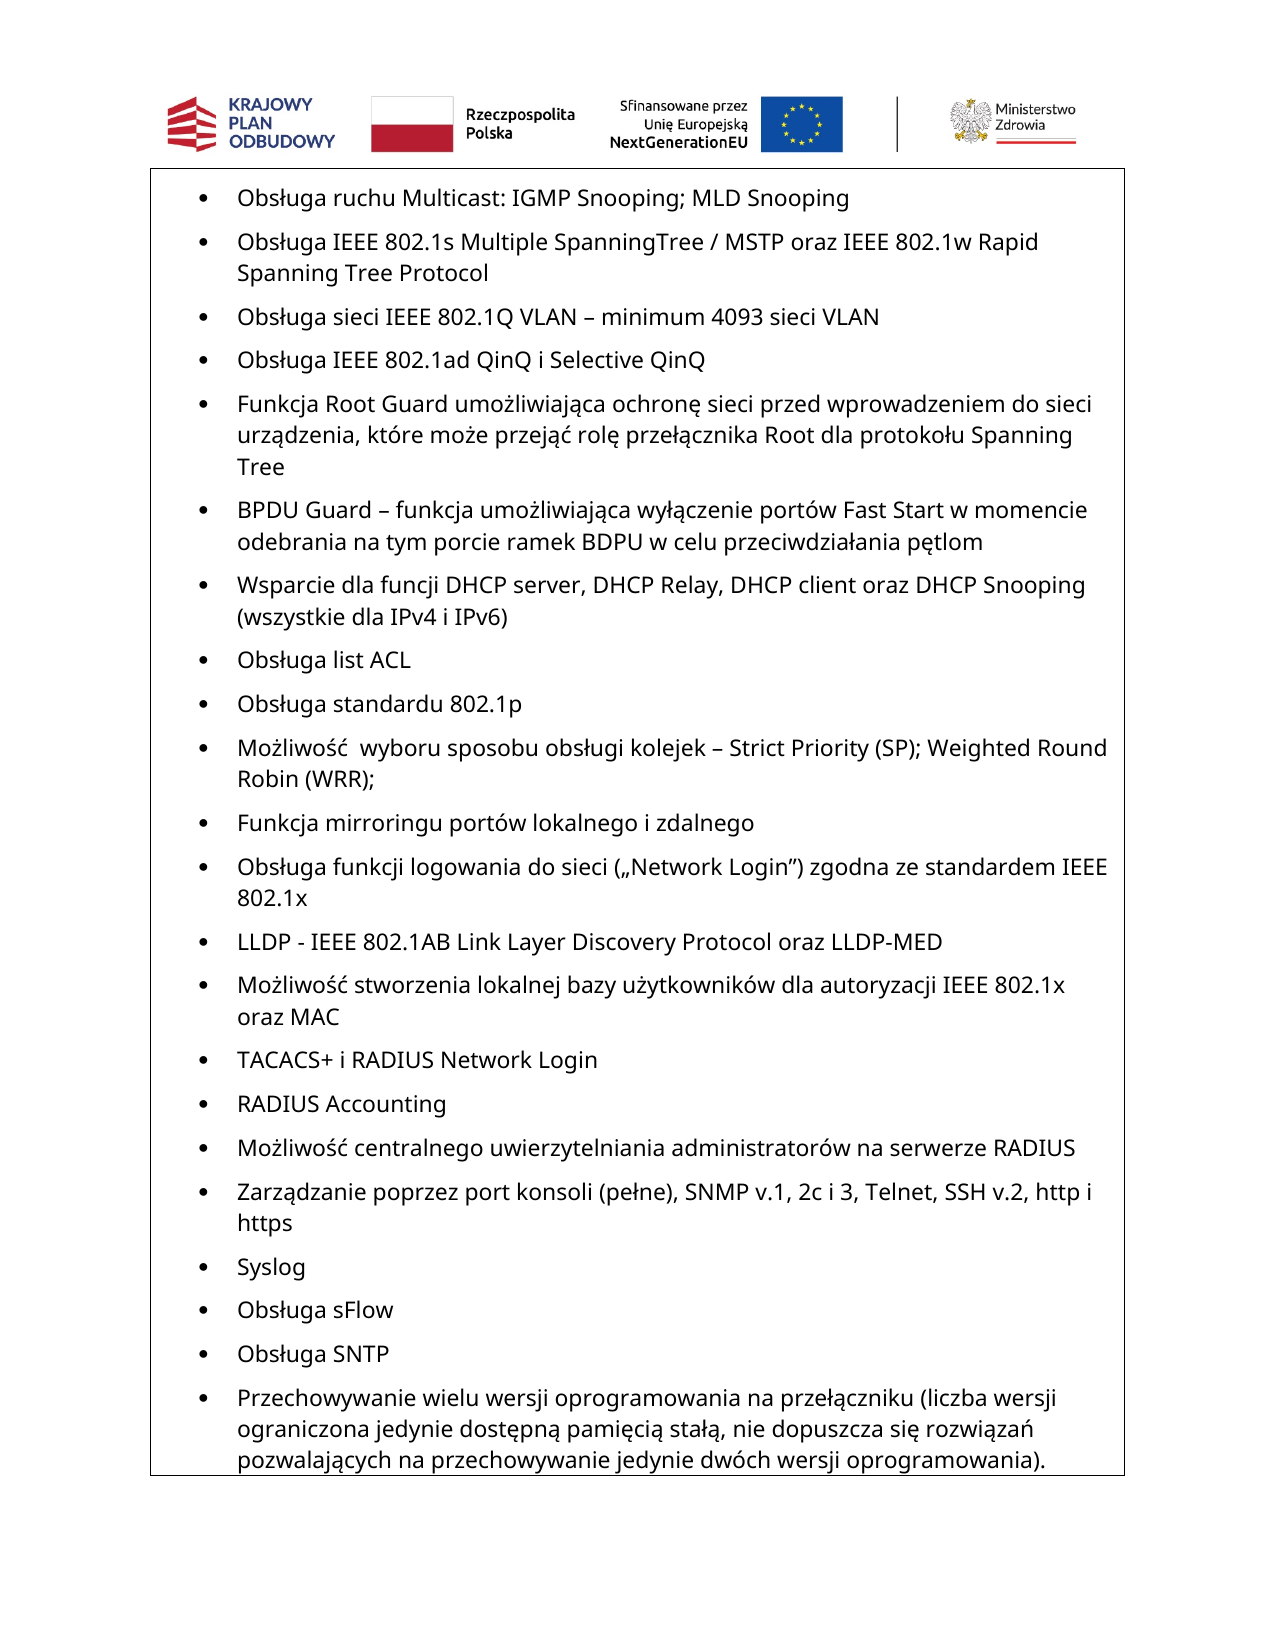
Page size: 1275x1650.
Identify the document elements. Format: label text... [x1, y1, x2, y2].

picture [150, 73, 1095, 168]
